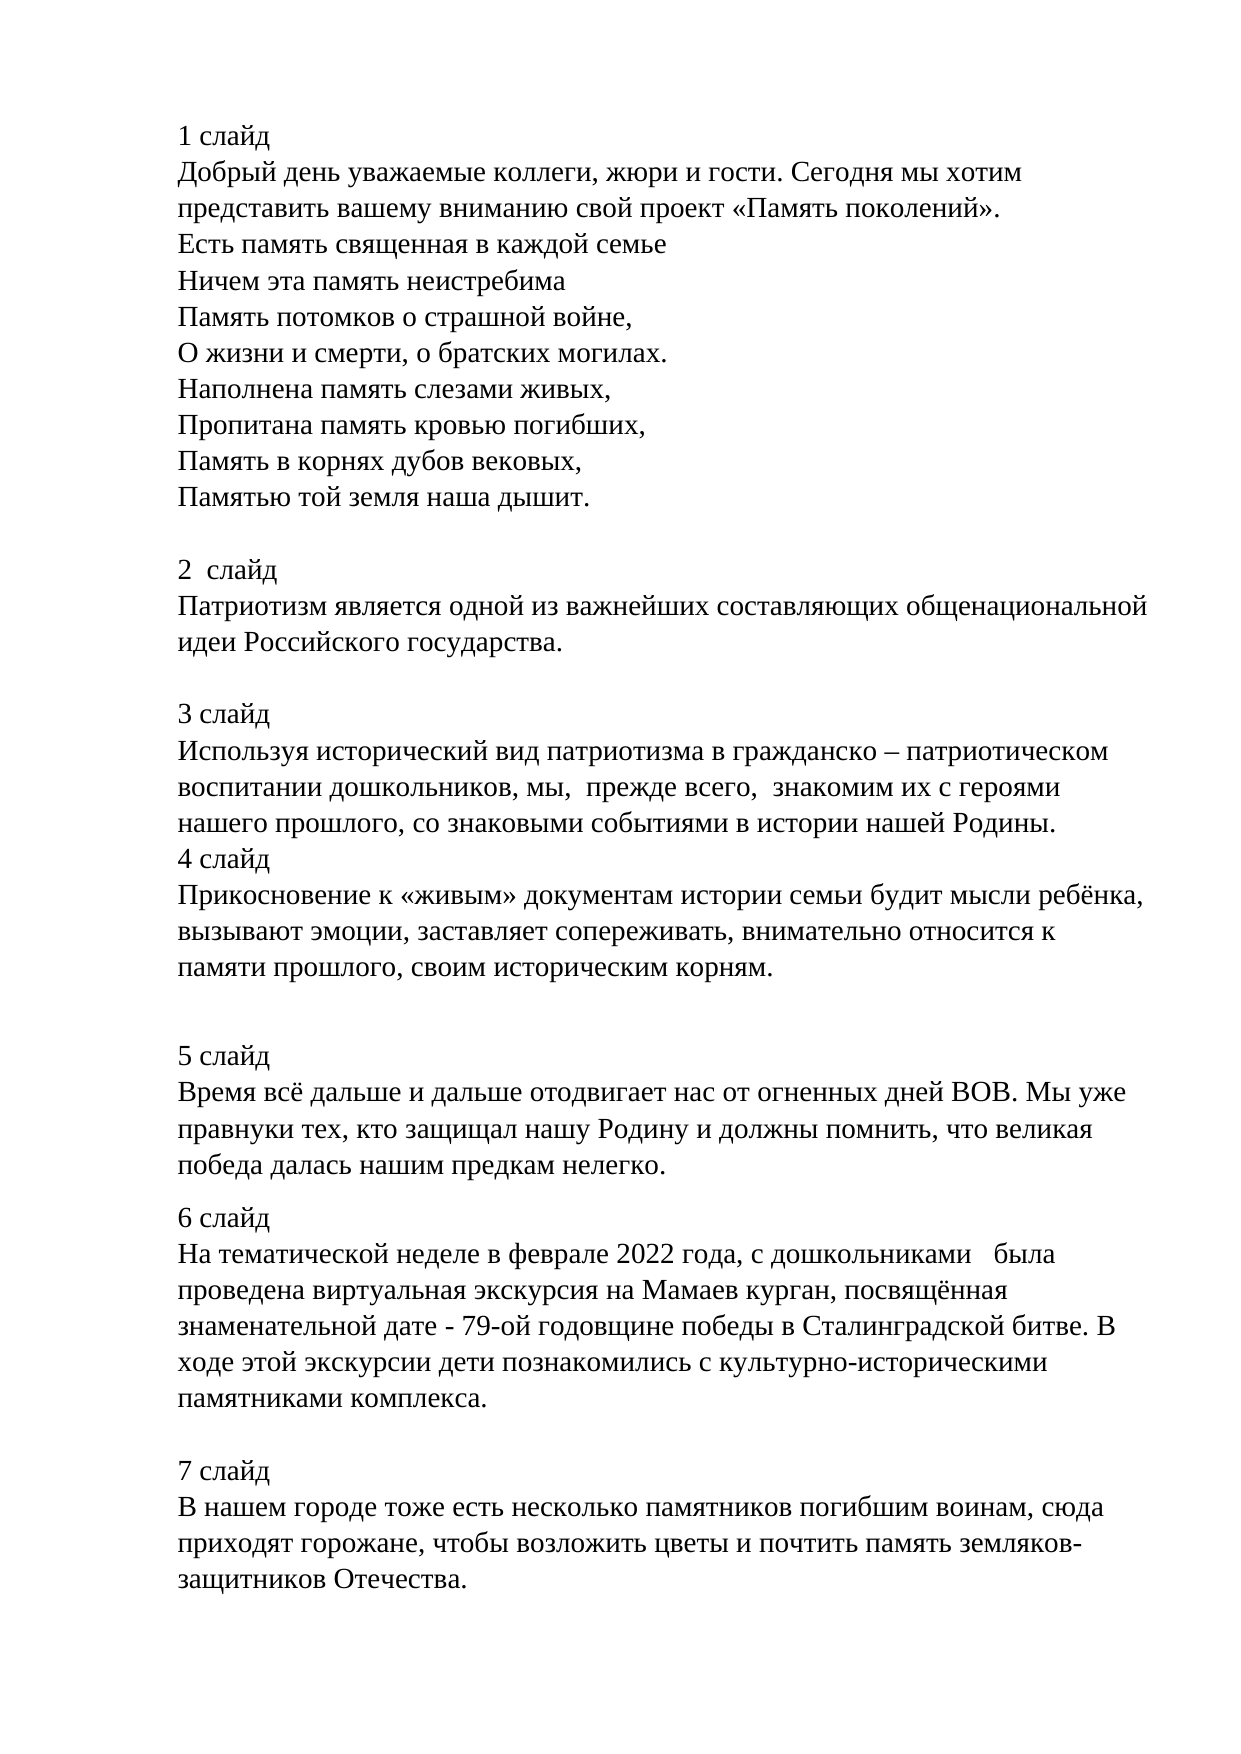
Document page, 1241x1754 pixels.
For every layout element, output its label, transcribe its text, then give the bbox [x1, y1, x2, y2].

text 5 слайд [177, 1038, 1152, 1072]
text 6 слайд [177, 1200, 1152, 1233]
text Используя исторический вид патриотизма в гражданско – патриотическом воспитании дошкольников, мы, прежде всего, знакомим их с героями нашего прошлого, со знаковыми событиями в истории нашей Родины. [177, 733, 1152, 838]
text 7 слайд [177, 1453, 1152, 1486]
text Память в корнях дубов вековых, [177, 443, 1152, 477]
text Ничем эта память неистребима [177, 263, 1152, 296]
text Есть память священная в каждой семье [177, 227, 1152, 260]
text Добрый день уважаемые коллеги, жюри и гости. Сегодня мы хотим представить вашему вниманию свой проект «Память поколений». [177, 154, 1152, 224]
text Память потомков о страшной войне, [177, 299, 1152, 332]
text О жизни и смерти, о братских могилах. [177, 335, 1152, 368]
text Патриотизм является одной из важнейших составляющих общенациональной идеи Российского государства. [177, 588, 1152, 658]
text Время всё дальше и дальше отодвигает нас от огненных дней ВОВ. Мы уже правнуки тех, кто защищал нашу Родину и должны помнить, что великая победа далась нашим предкам нелегко. [177, 1074, 1152, 1180]
text В нашем городе тоже есть несколько памятников погибшим воинам, сюда приходят горожане, чтобы возложить цветы и почтить память земляков-защитников Отечества. [177, 1489, 1152, 1595]
text 4 слайд [177, 841, 1152, 874]
text 3 слайд [177, 696, 1152, 730]
text На тематической неделе в феврале 2022 года, с дошкольниками была проведена виртуальная экскурсия на Мамаев курган, посвящённая знаменательной дате - 79-ой годовщине победы в Сталинградской битве. В ходе этой экскурсии дети познакомились с культурно-историческими памятниками комплекса. [177, 1236, 1152, 1414]
text Памятью той земля наша дышит. [177, 479, 1152, 513]
text Наполнена память слезами живых, [177, 371, 1152, 405]
text Пропитана память кровью погибших, [177, 407, 1152, 441]
text 1 слайд [177, 118, 1152, 152]
text 2 слайд [177, 552, 1152, 585]
text Прикосновение к «живым» документам истории семьи будит мысли ребёнка, вызывают эмоции, заставляет сопереживать, внимательно относится к памяти прошлого, своим историческим корням. [177, 877, 1152, 983]
